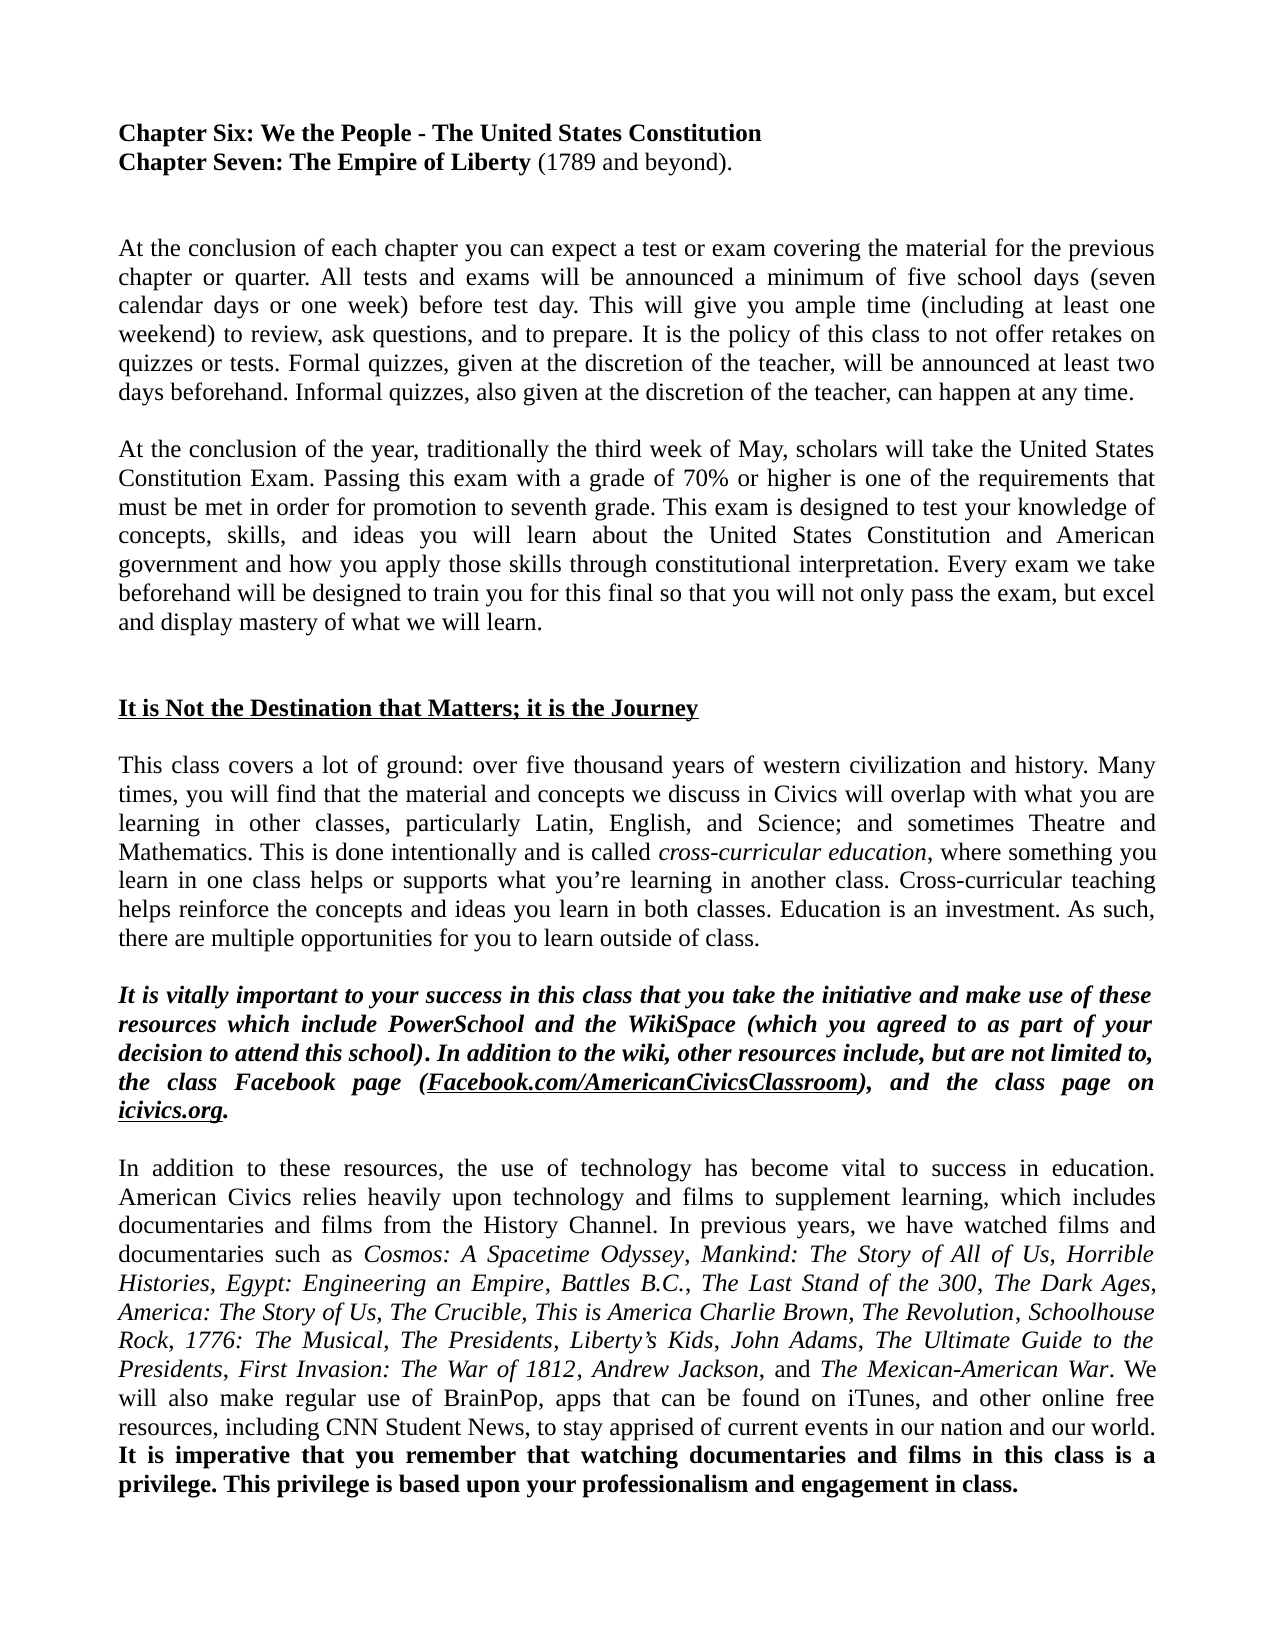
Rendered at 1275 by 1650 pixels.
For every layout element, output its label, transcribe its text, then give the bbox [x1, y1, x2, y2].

text This class covers a lot of ground: over five thousand years of western civilization and history. Many times, you will find that the material and concepts we discuss in Civics will overlap with what you are learning in other classes, particularly Latin, English, and Science; and sometimes Theatre and Mathematics. This is done intentionally and is called cross-curricular education, where something you learn in one class helps or supports what you’re learning in another class. Cross-curricular teaching helps reinforce the concepts and ideas you learn in both classes. Education is an investment. As such, there are multiple opportunities for you to learn outside of class. [118, 751, 1157, 952]
text At the conclusion of each chapter you can expect a test or exam covering the material for the previous chapter or quarter. All tests and exams will be announced a minimum of five school days (seven calendar days or one week) before test day. This will give you ample time (including at least one weekend) to review, ask questions, and to prepare. It is the policy of this class to not offer retakes on quizzes or tests. Formal quizzes, given at the discretion of the teacher, will be announced at least two days beforehand. Informal quizzes, also given at the discretion of the teacher, can happen at any time. [118, 233, 1157, 406]
text Chapter Six: We the People - The United States Constitution [118, 118, 1157, 147]
text At the conclusion of the year, traditionally the third week of May, scholars will take the United States Constitution Exam. Passing this exam with a grade of 70% or higher is one of the requirements that must be met in order for promotion to seventh grade. This exam is designed to test your knowledge of concepts, skills, and ideas you will learn about the United States Constitution and American government and how you apply those skills through constitutional interpretation. Every exam we take beforehand will be designed to train you for this final so that you will not only pass the exam, but excel and display mastery of what we will learn. [118, 434, 1157, 636]
text Chapter Seven: The Empire of Liberty (1789 and beyond). [118, 147, 1157, 176]
text It is Not the Destination that Matters; it is the Journey [118, 693, 1157, 722]
text It is vitally important to your success in this class that you take the initiative and make use of these resources which include PowerSchool and the WikiSpace (which you agreed to as part of your decision to attend this school). In addition to the wiki, other resources include, but are not limited to, the class Facebook page (Facebook.com/AmericanCivicsClassroom), and the class page on icivics.org. [118, 981, 1157, 1124]
text In addition to these resources, the use of technology has become vital to success in education. American Civics relies heavily upon technology and films to supplement learning, which includes documentaries and films from the History Channel. In previous years, we have watched films and documentaries such as Cosmos: A Spacetime Odyssey, Mankind: The Story of All of Us, Horrible Histories, Egypt: Engineering an Empire, Battles B.C., The Last Stand of the 300, The Dark Ages, America: The Story of Us, The Crucible, This is America Charlie Brown, The Revolution, Schoolhouse Rock, 1776: The Musical, The Presidents, Liberty’s Kids, John Adams, The Ultimate Guide to the Presidents, First Invasion: The War of 1812, Andrew Jackson, and The Mexican-American War. We will also make regular use of BrainPop, apps that can be found on iTunes, and other online free resources, including CNN Student News, to stay apprised of current events in our nation and our world. It is imperative that you remember that watching documentaries and films in this class is a privilege. This privilege is based upon your professionalism and engagement in class. [118, 1153, 1157, 1498]
